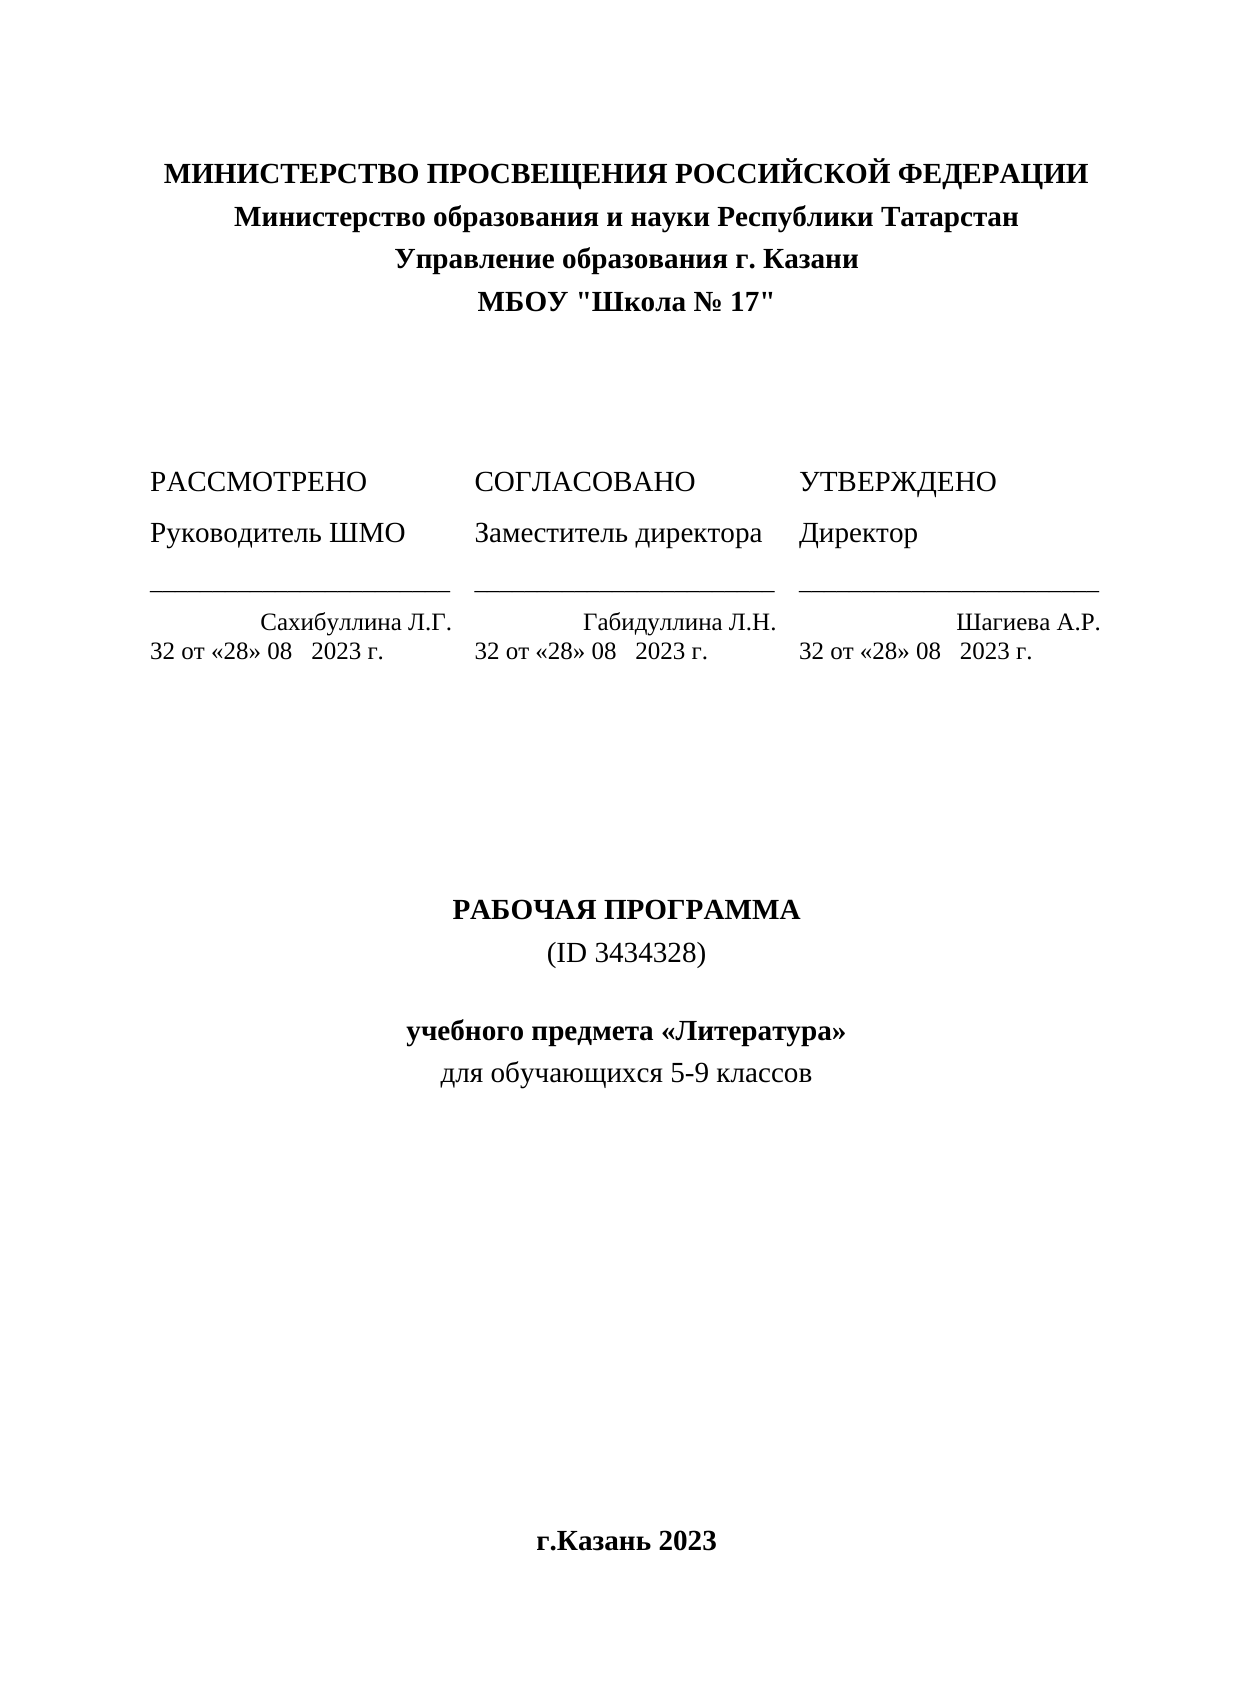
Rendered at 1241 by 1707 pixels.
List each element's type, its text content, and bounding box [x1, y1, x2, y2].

text Министерство образования и науки Республики Татарстан [162, 192, 1090, 235]
text (ID 3434328) [162, 928, 1090, 971]
text учебного предмета «Литература» [162, 1006, 1090, 1049]
text г.Казань 2023 [162, 1523, 1090, 1556]
table_header РАССМОТРЕНО Руководитель ШМО ________________________ Сахибуллина Л.Г. 32 от «28» 08 2023 г. [139, 464, 463, 706]
text МИНИСТЕРСТВО ПРОСВЕЩЕНИЯ РОССИЙСКОЙ ФЕДЕРАЦИИ [162, 150, 1090, 192]
text Управление образования г. Казани [162, 235, 1090, 277]
table_header УТВЕРЖДЕНО Директор ________________________ Шагиева А.Р. 32 от «28» 08 2023 г. [788, 464, 1112, 706]
table_header СОГЛАСОВАНО Заместитель директора ________________________ Габидуллина Л.Н. 32 от «28» 08 2023 г. [463, 464, 788, 706]
text МБОУ "Школа № 17" [162, 277, 1090, 320]
text РАБОЧАЯ ПРОГРАММА [162, 886, 1090, 928]
text для обучающихся 5-9 классов [162, 1049, 1090, 1091]
